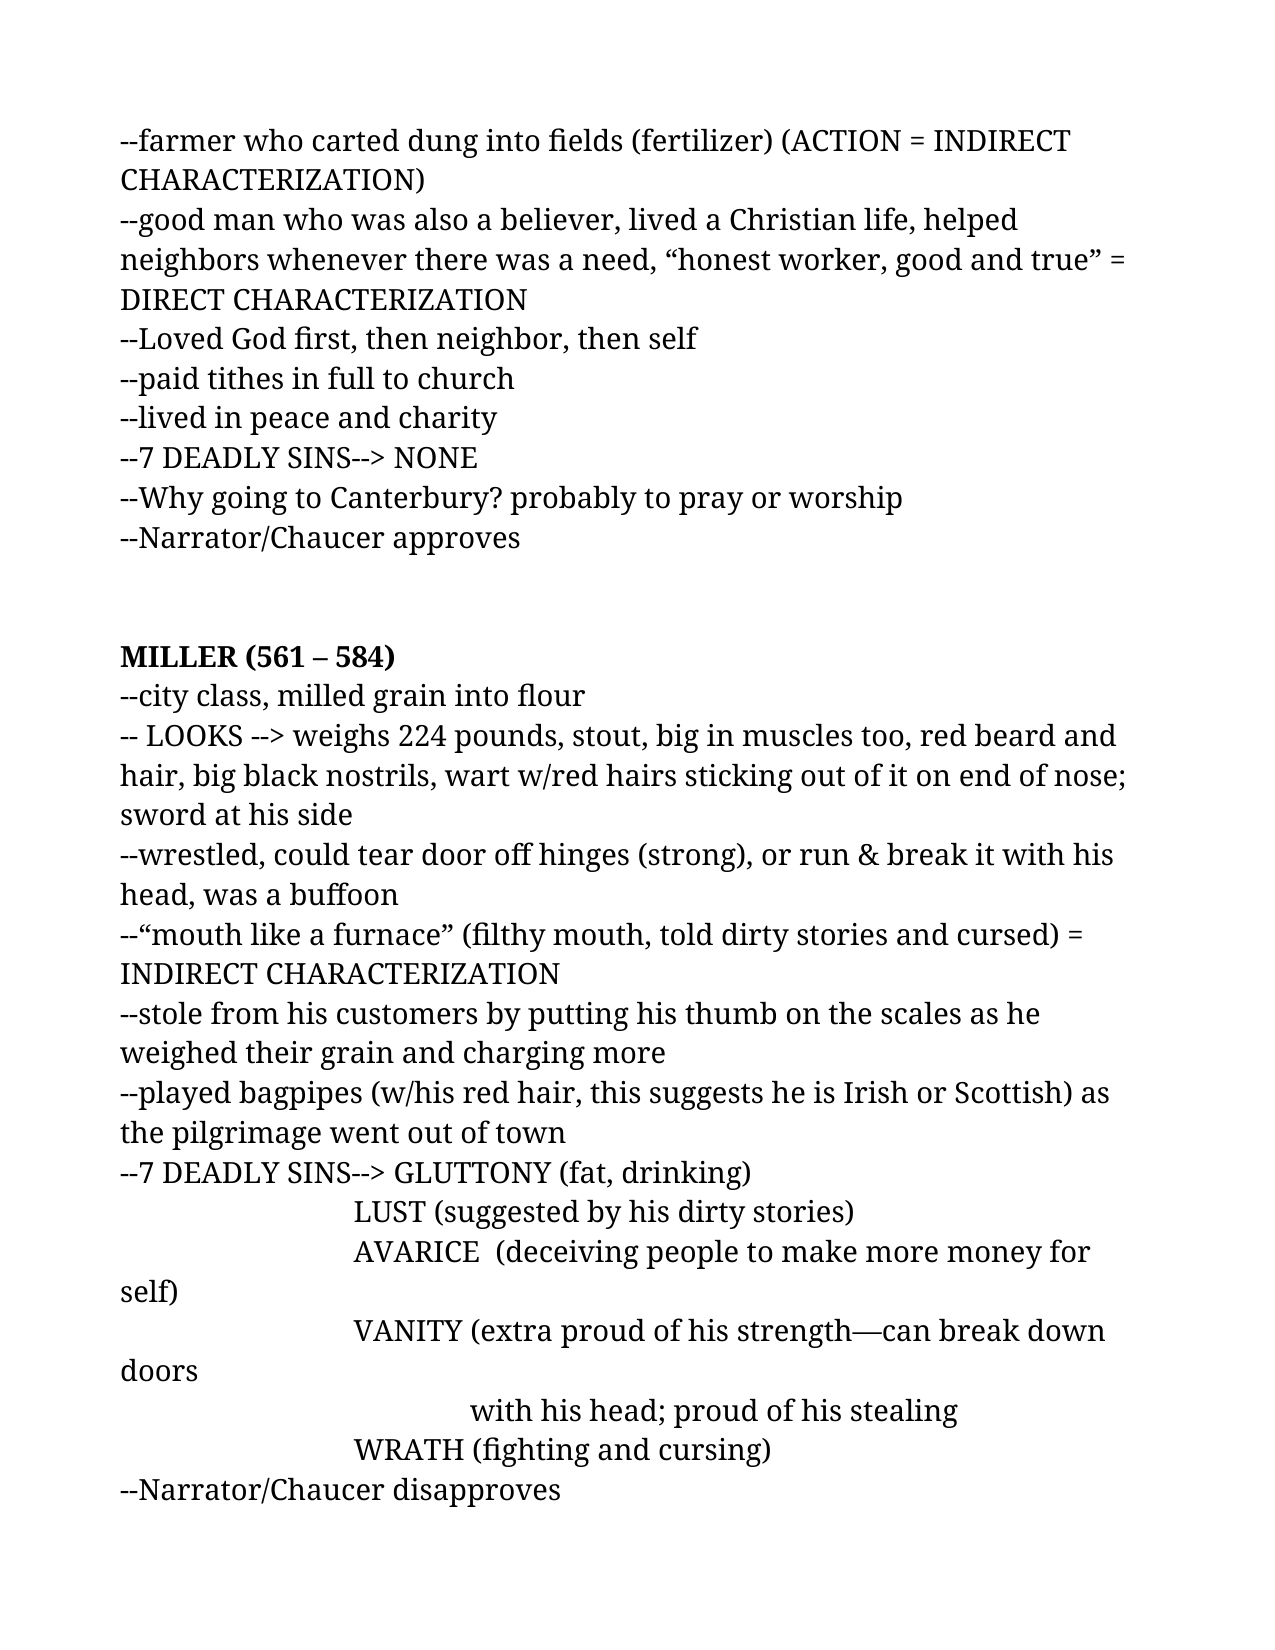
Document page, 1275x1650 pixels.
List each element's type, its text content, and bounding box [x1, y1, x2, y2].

text --lived in peace and charity [120, 398, 1155, 437]
text -- LOOKS --> weighs 224 pounds, stout, big in muscles too, red beard and hair, big black nostrils, wart w/red hairs sticking out of it on end of nose; sword at his side [120, 715, 1155, 834]
text AVARICE (deceiving people to make more money for self) [120, 1231, 1155, 1311]
text --Narrator/Chaucer approves [120, 517, 1155, 557]
text --paid tithes in full to church [120, 358, 1155, 398]
text MILLER (561 – 584) [120, 636, 1155, 676]
text --stole from his customers by putting his thumb on the scales as he weighed their grain and charging more [120, 993, 1155, 1072]
text --good man who was also a believer, lived a Christian life, helped neighbors whenever there was a need, “honest worker, good and true” = DIRECT CHARACTERIZATION [120, 199, 1155, 318]
text --“mouth like a furnace” (filthy mouth, told dirty stories and cursed) = INDIRECT CHARACTERIZATION [120, 914, 1155, 993]
text --city class, milled grain into flour [120, 676, 1155, 715]
text --7 DEADLY SINS--> NONE [120, 437, 1155, 477]
text WRATH (fighting and cursing) [120, 1430, 1155, 1469]
text --Why going to Canterbury? probably to pray or worship [120, 477, 1155, 517]
text LUST (suggested by his dirty stories) [120, 1192, 1155, 1231]
text --farmer who carted dung into fields (fertilizer) (ACTION = INDIRECT CHARACTERIZATION) [120, 120, 1155, 199]
text --7 DEADLY SINS--> GLUTTONY (fat, drinking) [120, 1152, 1155, 1192]
text --Loved God first, then neighbor, then self [120, 318, 1155, 358]
text --played bagpipes (w/his red hair, this suggests he is Irish or Scottish) as the pilgrimage went out of town [120, 1072, 1155, 1152]
text --Narrator/Chaucer disapproves [120, 1469, 1155, 1509]
text with his head; proud of his stealing [120, 1390, 1155, 1430]
text --wrestled, could tear door off hinges (strong), or run & break it with his head, was a buffoon [120, 834, 1155, 914]
text VANITY (extra proud of his strength—can break down doors [120, 1311, 1155, 1390]
